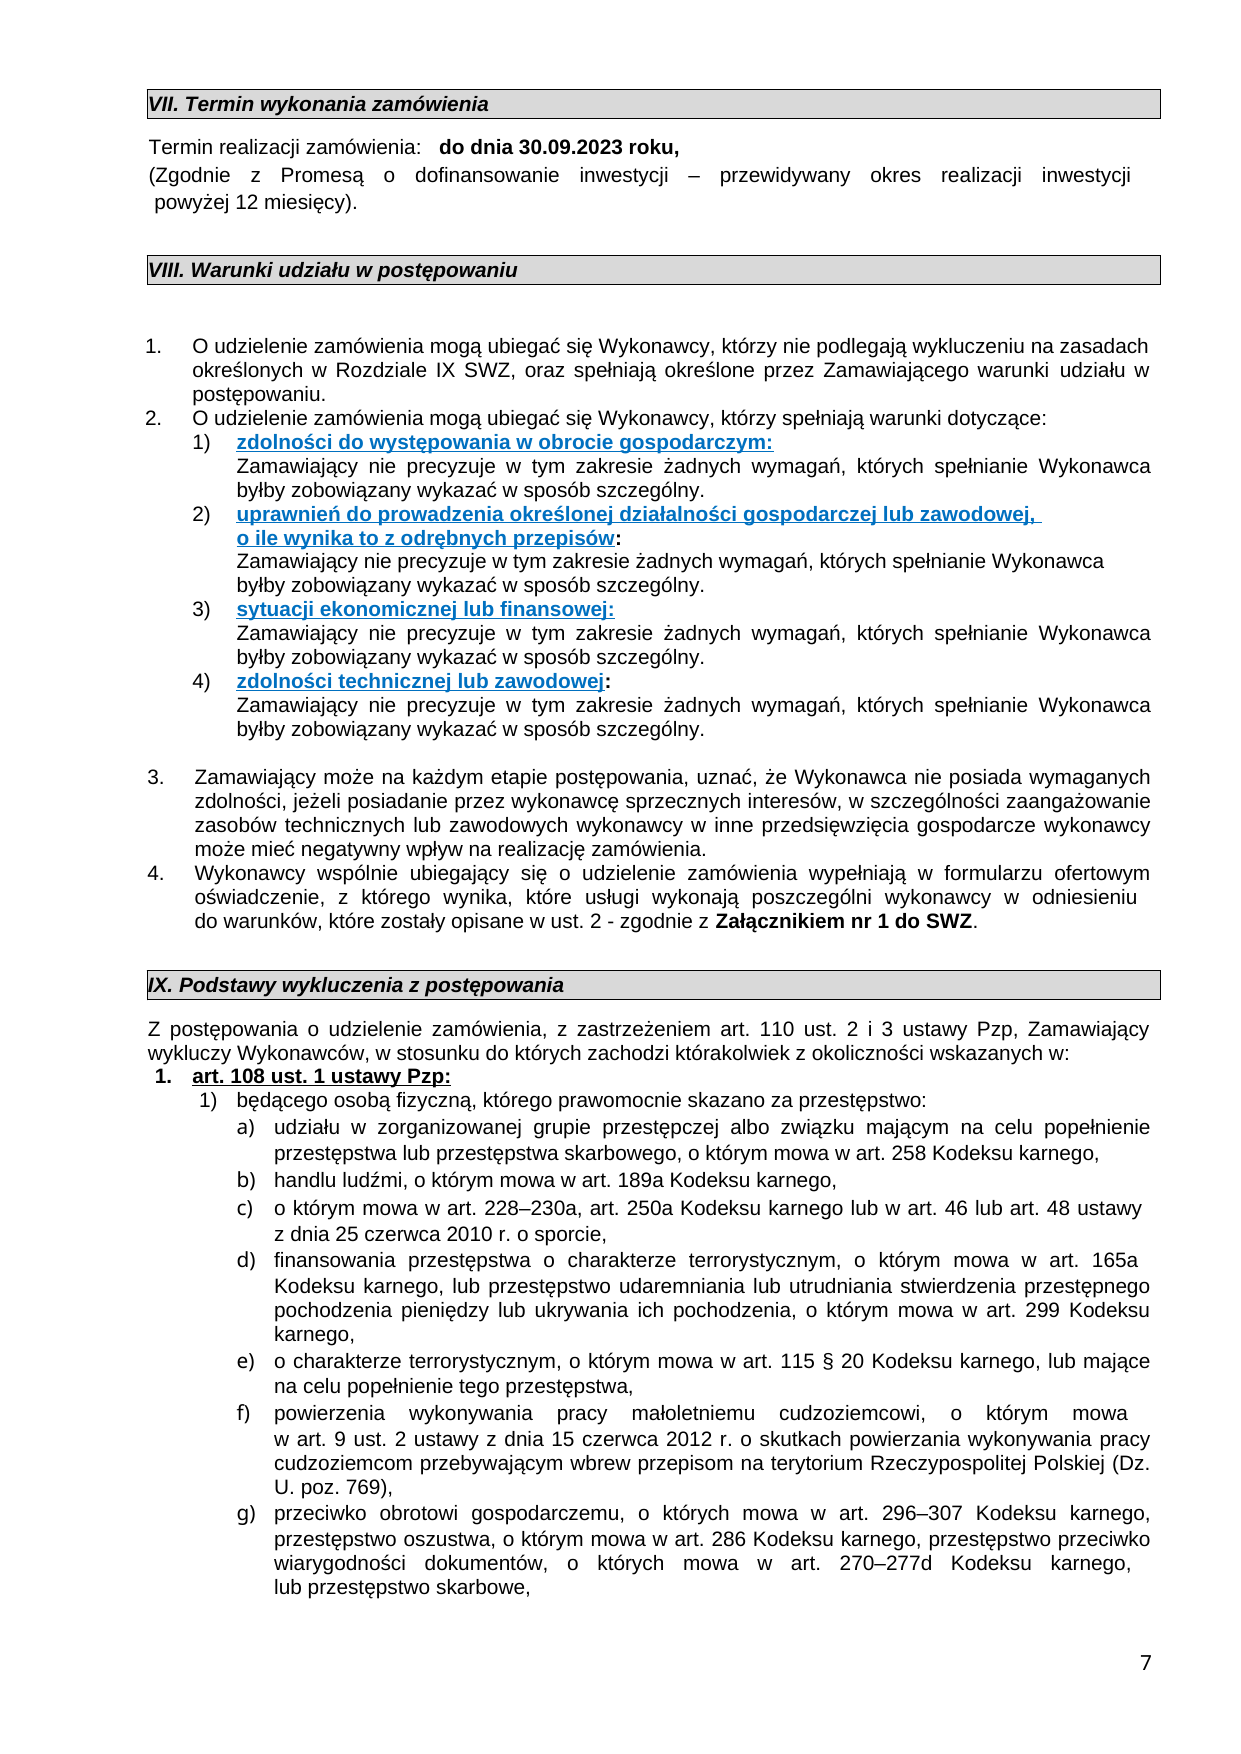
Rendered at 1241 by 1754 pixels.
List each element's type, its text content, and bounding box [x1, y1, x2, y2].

list zdolności do występowania w obrocie gospodarczym: [192, 429, 1149, 453]
list Wykonawcy wspólnie ubiegający się o udzielenie zamówienia wypełniają w formularzu ofertowym oświadczenie, z którego wynika, które usługi wykonają poszczególni wykonawcy w odniesieniu do warunków, które zostały opisane w ust. 2 - zgodnie z Załącznikiem nr 1 do SWZ. [147, 861, 1152, 933]
list zdolności technicznej lub zawodowej: [192, 669, 1149, 693]
list sytuacji ekonomicznej lub finansowej: [192, 597, 1149, 621]
list o którym mowa w art. 228–230a, art. 250a Kodeksu karnego lub w art. 46 lub art. 48 ustawy z dnia 25 czerwca 2010 r. o sporcie, [236, 1193, 1152, 1246]
list O udzielenie zamówienia mogą ubiegać się Wykonawcy, którzy spełniają warunki dotyczące: [145, 406, 1149, 429]
list o charakterze terrorystycznym, o którym mowa w art. 115 § 20 Kodeksu karnego, lub mające na celu popełnienie tego przestępstwa, [236, 1346, 1152, 1398]
text Zamawiający nie precyzuje w tym zakresie żadnych wymagań, których spełnianie Wykonawca byłby zobowiązany wykazać w sposób szczególny. [236, 453, 1152, 501]
list art. 108 ust. 1 ustawy Pzp: [154, 1064, 1152, 1088]
subtitle VII. Termin wykonania zamówienia [148, 90, 1160, 118]
list Zamawiający może na każdym etapie postępowania, uznać, że Wykonawca nie posiada wymaganych zdolności, jeżeli posiadanie przez wykonawcę sprzecznych interesów, w szczególności zaangażowanie zasobów technicznych lub zawodowych wykonawcy w inne przedsięwzięcia gospodarcze wykonawcy może mieć negatywny wpływ na realizację zamówienia. [147, 765, 1152, 861]
list udziału w zorganizowanej grupie przestępczej albo związku mającym na celu popełnienie przestępstwa lub przestępstwa skarbowego, o którym mowa w art. 258 Kodeksu karnego, [236, 1112, 1152, 1165]
text Zamawiający nie precyzuje w tym zakresie żadnych wymagań, których spełnianie Wykonawca byłby zobowiązany wykazać w sposób szczególny. [236, 693, 1152, 741]
list handlu ludźmi, o którym mowa w art. 189a Kodeksu karnego, [236, 1165, 1152, 1193]
text Termin realizacji zamówienia: do dnia 30.09.2023 roku, [148, 135, 1152, 159]
text Zamawiający nie precyzuje w tym zakresie żadnych wymagań, których spełnianie Wykonawca byłby zobowiązany wykazać w sposób szczególny. [236, 621, 1152, 669]
text Z postępowania o udzielenie zamówienia, z zastrzeżeniem art. 110 ust. 2 i 3 ustawy Pzp, Zamawiający wykluczy Wykonawców, w stosunku do których zachodzi którakolwiek z okoliczności wskazanych w: [148, 1016, 1152, 1064]
list O udzielenie zamówienia mogą ubiegać się Wykonawcy, którzy nie podlegają wykluczeniu na zasadach określonych w Rozdziale IX SWZ, oraz spełniają określone przez Zamawiającego warunki udziału w postępowaniu. [145, 334, 1149, 406]
list uprawnień do prowadzenia określonej działalności gospodarczej lub zawodowej, o ile wynika to z odrębnych przepisów: Zamawiający nie precyzuje w tym zakresie żadnych wymagań, których spełnianie Wykonawca byłby zobowiązany wykazać w sposób szczególny. [192, 501, 1149, 597]
list finansowania przestępstwa o charakterze terrorystycznym, o którym mowa w art. 165a Kodeksu karnego, lub przestępstwo udaremniania lub utrudniania stwierdzenia przestępnego pochodzenia pieniędzy lub ukrywania ich pochodzenia, o którym mowa w art. 299 Kodeksu karnego, [236, 1246, 1152, 1346]
list powierzenia wykonywania pracy małoletniemu cudzoziemcowi, o którym mowa w art. 9 ust. 2 ustawy z dnia 15 czerwca 2012 r. o skutkach powierzania wykonywania pracy cudzoziemcom przebywającym wbrew przepisom na terytorium Rzeczypospolitej Polskiej (Dz. U. poz. 769), [236, 1398, 1152, 1498]
subtitle IX. Podstawy wykluczenia z postępowania [148, 971, 1160, 999]
list będącego osobą fizyczną, którego prawomocnie skazano za przestępstwo: [199, 1088, 1152, 1112]
text (Zgodnie z Promesą o dofinansowanie inwestycji – przewidywany okres realizacji inwestycji powyżej 12 miesięcy). [148, 162, 1152, 214]
list przeciwko obrotowi gospodarczemu, o których mowa w art. 296–307 Kodeksu karnego, przestępstwo oszustwa, o którym mowa w art. 286 Kodeksu karnego, przestępstwo przeciwko wiarygodności dokumentów, o których mowa w art. 270–277d Kodeksu karnego, lub przestępstwo skarbowe, [236, 1498, 1152, 1599]
subtitle VIII. Warunki udziału w postępowaniu [148, 256, 1160, 284]
